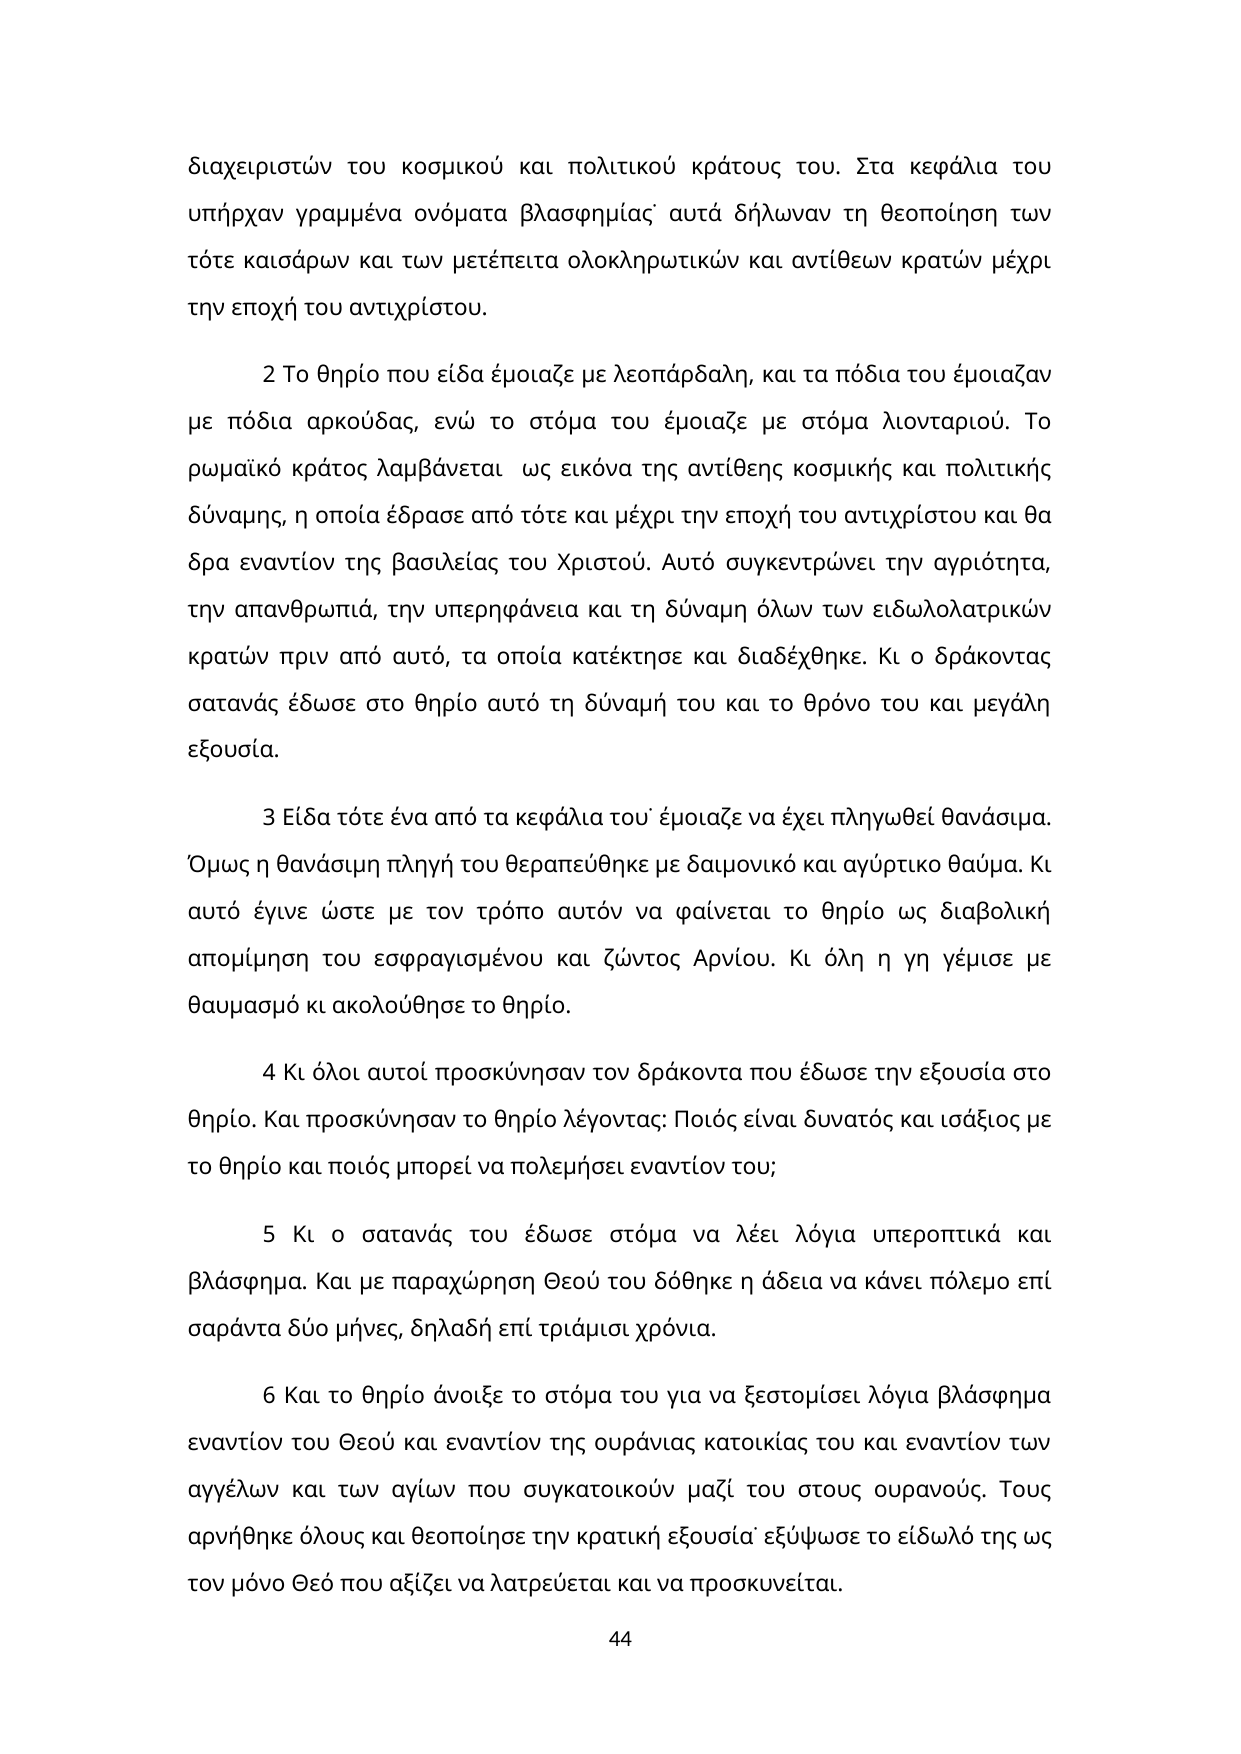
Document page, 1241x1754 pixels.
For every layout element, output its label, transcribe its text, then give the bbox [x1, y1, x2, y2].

text 6 Και το θηρίο άνοιξε το στόμα του για να ξεστομίσει λόγια βλάσφημα εναντίον του Θεού και εναντίον της ουράνιας κατοικίας του και εναντίον των αγγέλων και των αγίων που συγκατοικούν μαζί του στους ουρανούς. Τους αρνήθηκε όλους και θεοποίησε την κρατική εξουσία˙ εξύψωσε το είδωλό της ως τον μόνο Θεό που αξίζει να λατρεύεται και να προσκυνείται. [187, 1379, 1053, 1598]
text 2 Το θηρίο που είδα έμοιαζε με λεοπάρδαλη, και τα πόδια του έμοιαζαν με πόδια αρκούδας, ενώ το στόμα του έμοιαζε με στόμα λιονταριού. Το ρωμαϊκό κράτος λαμβάνεται ως εικόνα της αντίθεης κοσμικής και πολιτικής δύναμης, η οποία έδρασε από τότε και μέχρι την εποχή του αντιχρίστου και θα δρα εναντίον της βασιλείας του Χριστού. Αυτό συγκεντρώνει την αγριότητα, την απανθρωπιά, την υπερηφάνεια και τη δύναμη όλων των ειδωλολατρικών κρατών πριν από αυτό, τα οποία κατέκτησε και διαδέχθηκε. Κι ο δράκοντας σατανάς έδωσε στο θηρίο αυτό τη δύναμή του και το θρόνο του και μεγάλη εξουσία. [187, 358, 1053, 764]
text 3 Είδα τότε ένα από τα κεφάλια του˙ έμοιαζε να έχει πληγωθεί θανάσιμα. Όμως η θανάσιμη πληγή του θεραπεύθηκε με δαιμονικό και αγύρτικο θαύμα. Κι αυτό έγινε ώστε με τον τρόπο αυτόν να φαίνεται το θηρίο ως διαβολική απομίμηση του εσφραγισμένου και ζώντος Αρνίου. Κι όλη η γη γέμισε με θαυμασμό κι ακολούθησε το θηρίο. [187, 801, 1053, 1020]
text 4 Κι όλοι αυτοί προσκύνησαν τον δράκοντα που έδωσε την εξουσία στο θηρίο. Και προσκύνησαν το θηρίο λέγοντας: Ποιός είναι δυνατός και ισάξιος με το θηρίο και ποιός μπορεί να πολεμήσει εναντίον του; [187, 1056, 1053, 1181]
text 5 Κι ο σατανάς του έδωσε στόμα να λέει λόγια υπεροπτικά και βλάσφημα. Και με παραχώρηση Θεού του δόθηκε η άδεια να κάνει πόλεμο επί σαράντα δύο μήνες, δηλαδή επί τριάμισι χρόνια. [187, 1218, 1053, 1343]
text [187, 150, 1053, 322]
